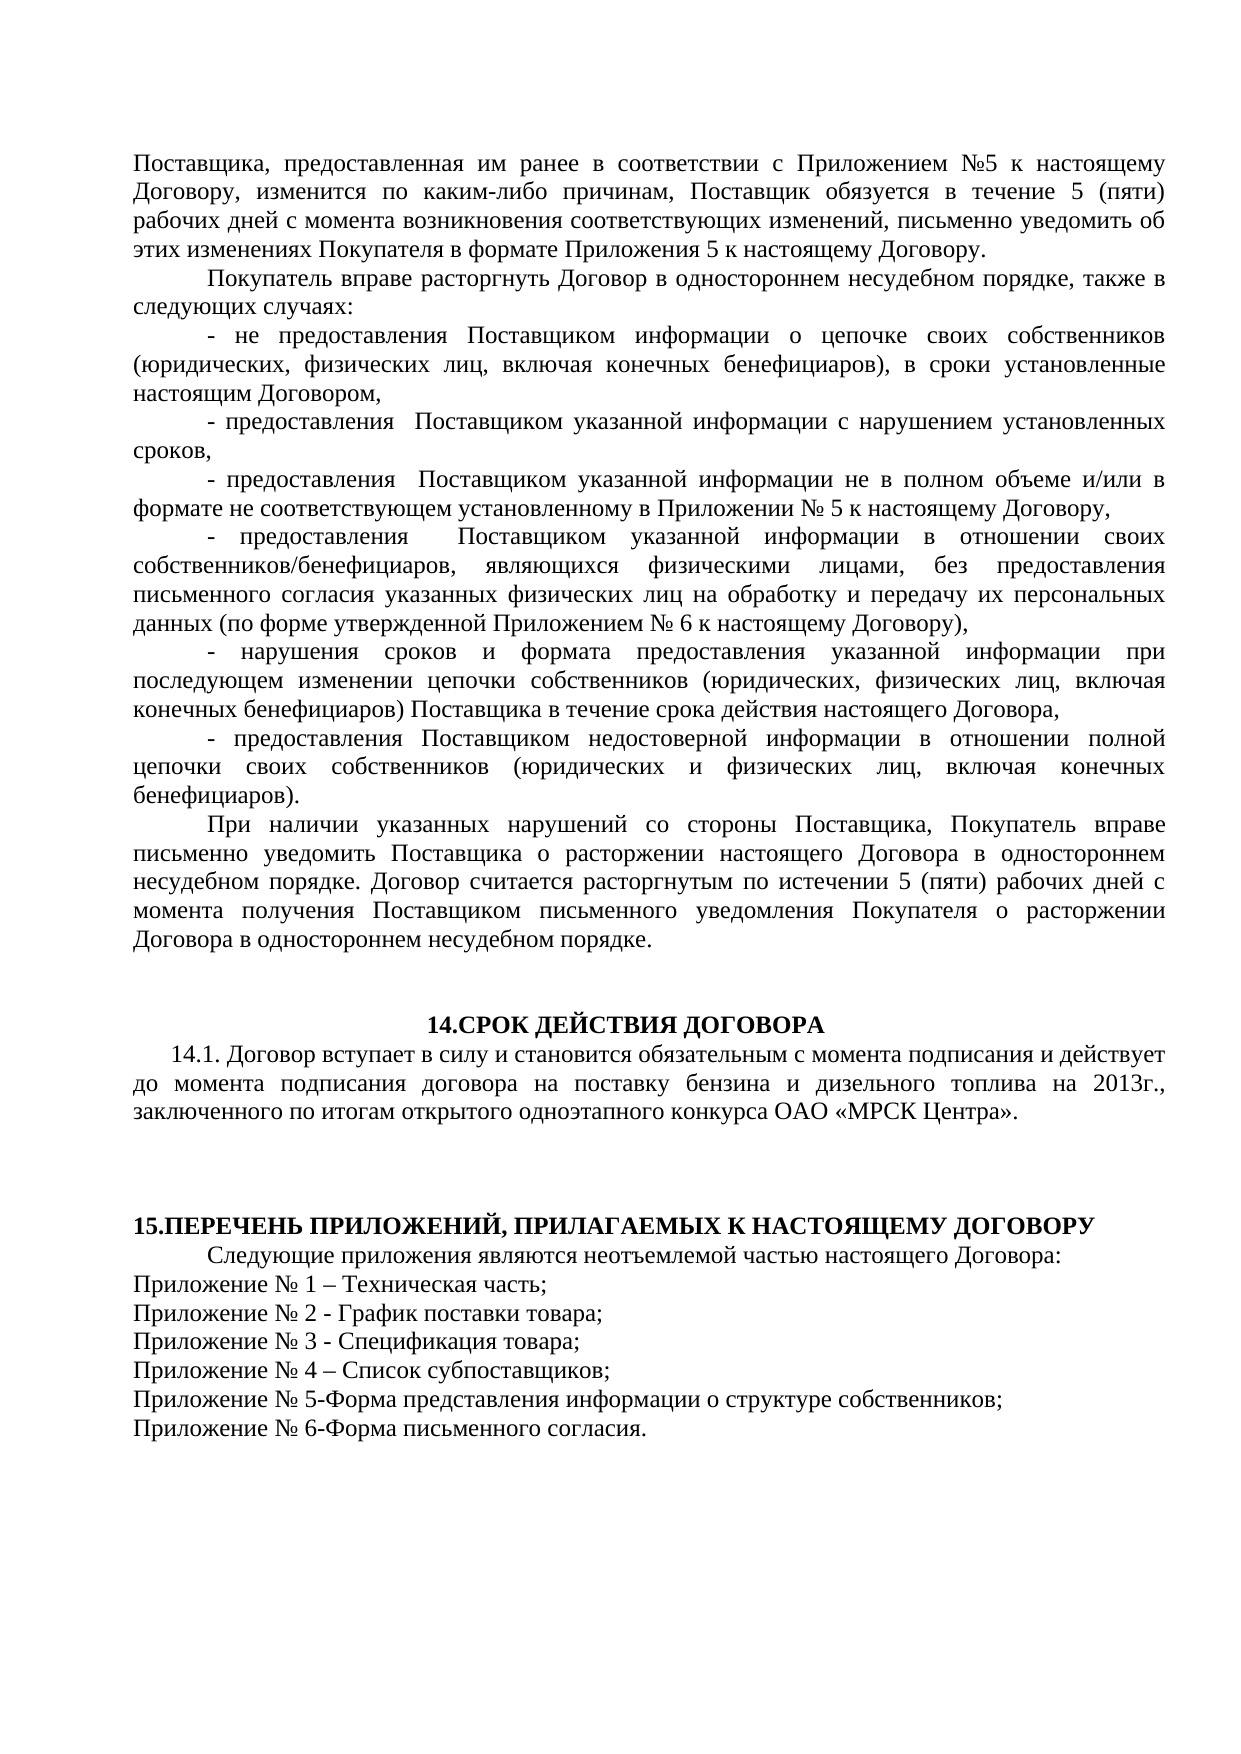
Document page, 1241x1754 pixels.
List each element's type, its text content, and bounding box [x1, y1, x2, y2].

text 15.ПЕРЕЧЕНЬ ПРИЛОЖЕНИЙ, ПРИЛАГАЕМЫХ К НАСТОЯЩЕМУ ДОГОВОРУ [133, 1211, 1166, 1240]
text 14.1. Договор вступает в силу и становится обязательным с момента подписания и действует до момента подписания договора на поставку бензина и дизельного топлива на 2013г., заключенного по итогам открытого одноэтапного конкурса ОАО «МРСК Центра». [133, 1039, 1166, 1125]
text Приложение № 2 - График поставки товара; [133, 1298, 1166, 1326]
text При наличии указанных нарушений со стороны Поставщика, Покупатель вправе письменно уведомить Поставщика о расторжении настоящего Договора в одностороннем несудебном порядке. Договор считается расторгнутым по истечении 5 (пяти) рабочих дней с момента получения Поставщиком письменного уведомления Покупателя о расторжении Договора в одностороннем несудебном порядке. [133, 809, 1166, 953]
text Покупатель вправе расторгнуть Договор в одностороннем несудебном порядке, также в следующих случаях: [133, 263, 1166, 320]
text Приложение № 6-Форма письменного согласия. [133, 1413, 1166, 1441]
text - не предоставления Поставщиком информации о цепочке своих собственников (юридических, физических лиц, включая конечных бенефициаров), в сроки установленные настоящим Договором, [133, 320, 1166, 406]
text - предоставления Поставщиком указанной информации с нарушением установленных сроков, [133, 406, 1166, 464]
text Следующие приложения являются неотъемлемой частью настоящего Договора: [133, 1240, 1166, 1269]
text - нарушения сроков и формата предоставления указанной информации при последующем изменении цепочки собственников (юридических, физических лиц, включая конечных бенефициаров) Поставщика в течение срока действия настоящего Договора, [133, 636, 1166, 723]
text Приложение № 1 – Техническая часть; [133, 1269, 1166, 1298]
text Приложение № 4 – Список субпоставщиков; [133, 1355, 1166, 1384]
text - предоставления Поставщиком указанной информации не в полном объеме и/или в формате не соответствующем установленному в Приложении № 5 к настоящему Договору, [133, 464, 1166, 521]
text - предоставления Поставщиком недостоверной информации в отношении полной цепочки своих собственников (юридических и физических лиц, включая конечных бенефициаров). [133, 723, 1166, 809]
text - предоставления Поставщиком указанной информации в отношении своих собственников/бенефициаров, являющихся физическими лицами, без предоставления письменного согласия указанных физических лиц на обработку и передачу их персональных данных (по форме утвержденной Приложением № 6 к настоящему Договору), [133, 521, 1166, 636]
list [133, 148, 1166, 263]
text 14.СРОК ДЕЙСТВИЯ ДОГОВОРА [133, 1010, 1166, 1039]
text Приложение № 3 - Спецификация товара; [133, 1326, 1166, 1355]
text Приложение № 5-Форма представления информации о структуре собственников; [133, 1384, 1166, 1413]
